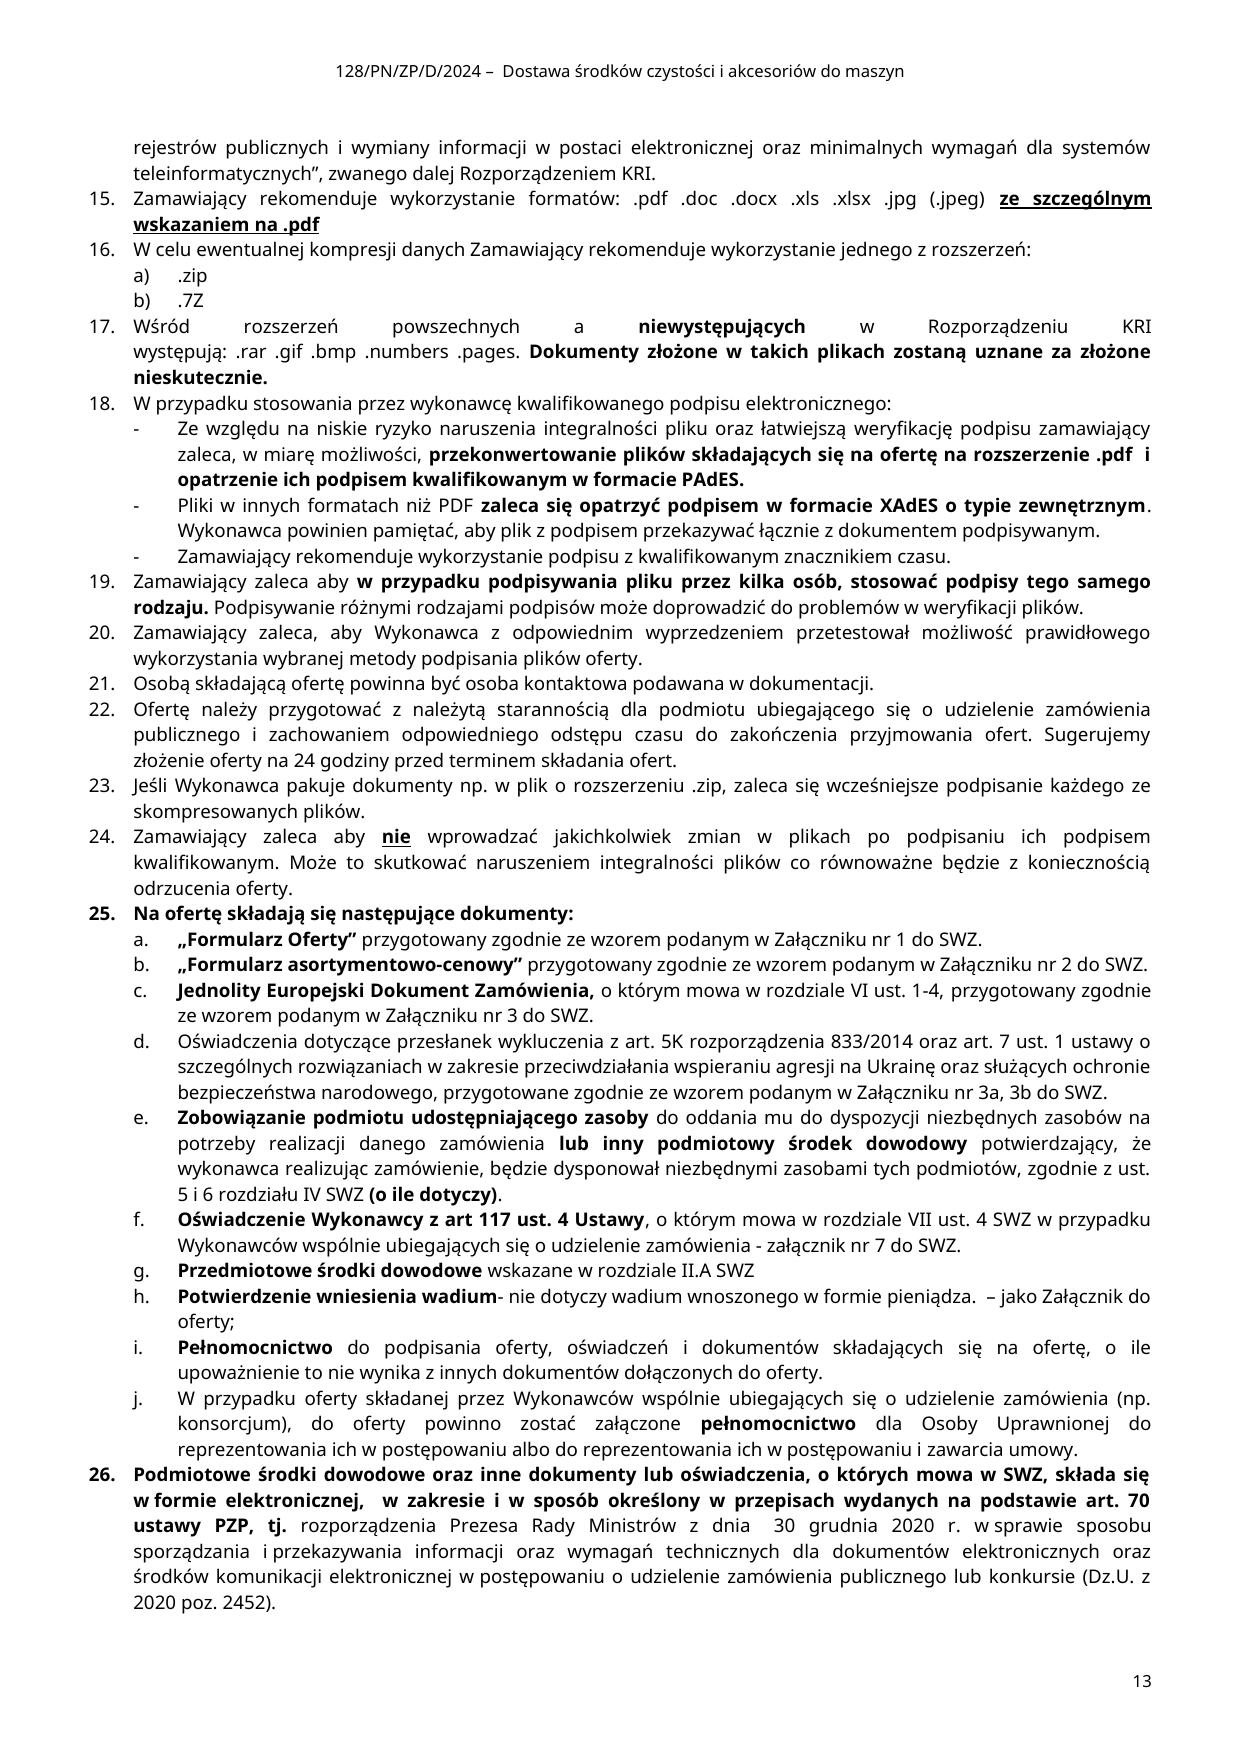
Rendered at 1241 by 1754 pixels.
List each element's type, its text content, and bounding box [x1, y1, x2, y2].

list Zobowiązanie podmiotu udostępniającego zasoby do oddania mu do dyspozycji niezbędnych zasobów na potrzeby realizacji danego zamówienia lub inny podmiotowy środek dowodowy potwierdzający, że wykonawca realizując zamówienie, będzie dysponował niezbędnymi zasobami tych podmiotów, zgodnie z ust. 5 i 6 rozdziału IV SWZ (o ile dotyczy). [133, 1104, 1152, 1207]
list Pliki w innych formatach niż PDF zaleca się opatrzyć podpisem w formacie XAdES o typie zewnętrznym. Wykonawca powinien pamiętać, aby plik z podpisem przekazywać łącznie z dokumentem podpisywanym. [133, 492, 1152, 543]
list W przypadku stosowania przez wykonawcę kwalifikowanego podpisu elektronicznego: [89, 390, 1152, 415]
list Zamawiający zaleca aby nie wprowadzać jakichkolwiek zmian w plikach po podpisaniu ich podpisem kwalifikowanym. Może to skutkować naruszeniem integralności plików co równoważne będzie z koniecznością odrzucenia oferty. [89, 824, 1152, 900]
list „Formularz asortymentowo-cenowy” przygotowany zgodnie ze wzorem podanym w Załączniku nr 2 do SWZ. [133, 951, 1152, 977]
list .7Z [133, 288, 1152, 313]
list „Formularz Oferty” przygotowany zgodnie ze wzorem podanym w Załączniku nr 1 do SWZ. [133, 926, 1152, 951]
list Oświadczenie Wykonawcy z art 117 ust. 4 Ustawy, o którym mowa w rozdziale VII ust. 4 SWZ w przypadku Wykonawców wspólnie ubiegających się o udzielenie zamówienia - załącznik nr 7 do SWZ. [133, 1207, 1152, 1258]
list Przedmiotowe środki dowodowe wskazane w rozdziale II.A SWZ [133, 1258, 1152, 1283]
list Zamawiający zaleca, aby Wykonawca z odpowiednim wyprzedzeniem przetestował możliwość prawidłowego wykorzystania wybranej metody podpisania plików oferty. [89, 619, 1152, 671]
list Zamawiający rekomenduje wykorzystanie podpisu z kwalifikowanym znacznikiem czasu. [133, 543, 1152, 568]
list Jeśli Wykonawca pakuje dokumenty np. w plik o rozszerzeniu .zip, zaleca się wcześniejsze podpisanie każdego ze skompresowanych plików. [89, 773, 1152, 824]
list Jednolity Europejski Dokument Zamówienia, o którym mowa w rozdziale VI ust. 1-4, przygotowany zgodnie ze wzorem podanym w Załączniku nr 3 do SWZ. [133, 977, 1152, 1028]
list Ofertę należy przygotować z należytą starannością dla podmiotu ubiegającego się o udzielenie zamówienia publicznego i zachowaniem odpowiedniego odstępu czasu do zakończenia przyjmowania ofert. Sugerujemy złożenie oferty na 24 godziny przed terminem składania ofert. [89, 696, 1152, 773]
list Zamawiający zaleca aby w przypadku podpisywania pliku przez kilka osób, stosować podpisy tego samego rodzaju. Podpisywanie różnymi rodzajami podpisów może doprowadzić do problemów w weryfikacji plików. [89, 568, 1152, 619]
list Ze względu na niskie ryzyko naruszenia integralności pliku oraz łatwiejszą weryfikację podpisu zamawiający zaleca, w miarę możliwości, przekonwertowanie plików składających się na ofertę na rozszerzenie .pdf i opatrzenie ich podpisem kwalifikowanym w formacie PAdES. [133, 415, 1152, 492]
list Podmiotowe środki dowodowe oraz inne dokumenty lub oświadczenia, o których mowa w SWZ, składa się w formie elektronicznej, w zakresie i w sposób określony w przepisach wydanych na podstawie art. 70 ustawy PZP, tj. rozporządzenia Prezesa Rady Ministrów z dnia 30 grudnia 2020 r. w sprawie sposobu sporządzania i przekazywania informacji oraz wymagań technicznych dla dokumentów elektronicznych oraz środków komunikacji elektronicznej w postępowaniu o udzielenie zamówienia publicznego lub konkursie (Dz.U. z 2020 poz. 2452). [89, 1462, 1152, 1615]
list Pełnomocnictwo do podpisania oferty, oświadczeń i dokumentów składających się na ofertę, o ile upoważnienie to nie wynika z innych dokumentów dołączonych do oferty. [133, 1334, 1152, 1385]
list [89, 135, 1152, 186]
list .zip [133, 262, 1152, 288]
list Potwierdzenie wniesienia wadium- nie dotyczy wadium wnoszonego w formie pieniądza. – jako Załącznik do oferty; [133, 1283, 1152, 1334]
list Wśród rozszerzeń powszechnych a niewystępujących w Rozporządzeniu KRI występują: .rar .gif .bmp .numbers .pages. Dokumenty złożone w takich plikach zostaną uznane za złożone nieskutecznie. [89, 313, 1152, 390]
list W przypadku oferty składanej przez Wykonawców wspólnie ubiegających się o udzielenie zamówienia (np. konsorcjum), do oferty powinno zostać załączone pełnomocnictwo dla Osoby Uprawnionej do reprezentowania ich w postępowaniu albo do reprezentowania ich w postępowaniu i zawarcia umowy. [133, 1385, 1152, 1462]
list Oświadczenia dotyczące przesłanek wykluczenia z art. 5K rozporządzenia 833/2014 oraz art. 7 ust. 1 ustawy o szczególnych rozwiązaniach w zakresie przeciwdziałania wspieraniu agresji na Ukrainę oraz służących ochronie bezpieczeństwa narodowego, przygotowane zgodnie ze wzorem podanym w Załączniku nr 3a, 3b do SWZ. [133, 1028, 1152, 1104]
list Zamawiający rekomenduje wykorzystanie formatów: .pdf .doc .docx .xls .xlsx .jpg (.jpeg) ze szczególnym wskazaniem na .pdf [89, 186, 1152, 237]
list Osobą składającą ofertę powinna być osoba kontaktowa podawana w dokumentacji. [89, 671, 1152, 696]
list W celu ewentualnej kompresji danych Zamawiający rekomenduje wykorzystanie jednego z rozszerzeń: [89, 237, 1152, 262]
list Na ofertę składają się następujące dokumenty: [89, 900, 1152, 926]
